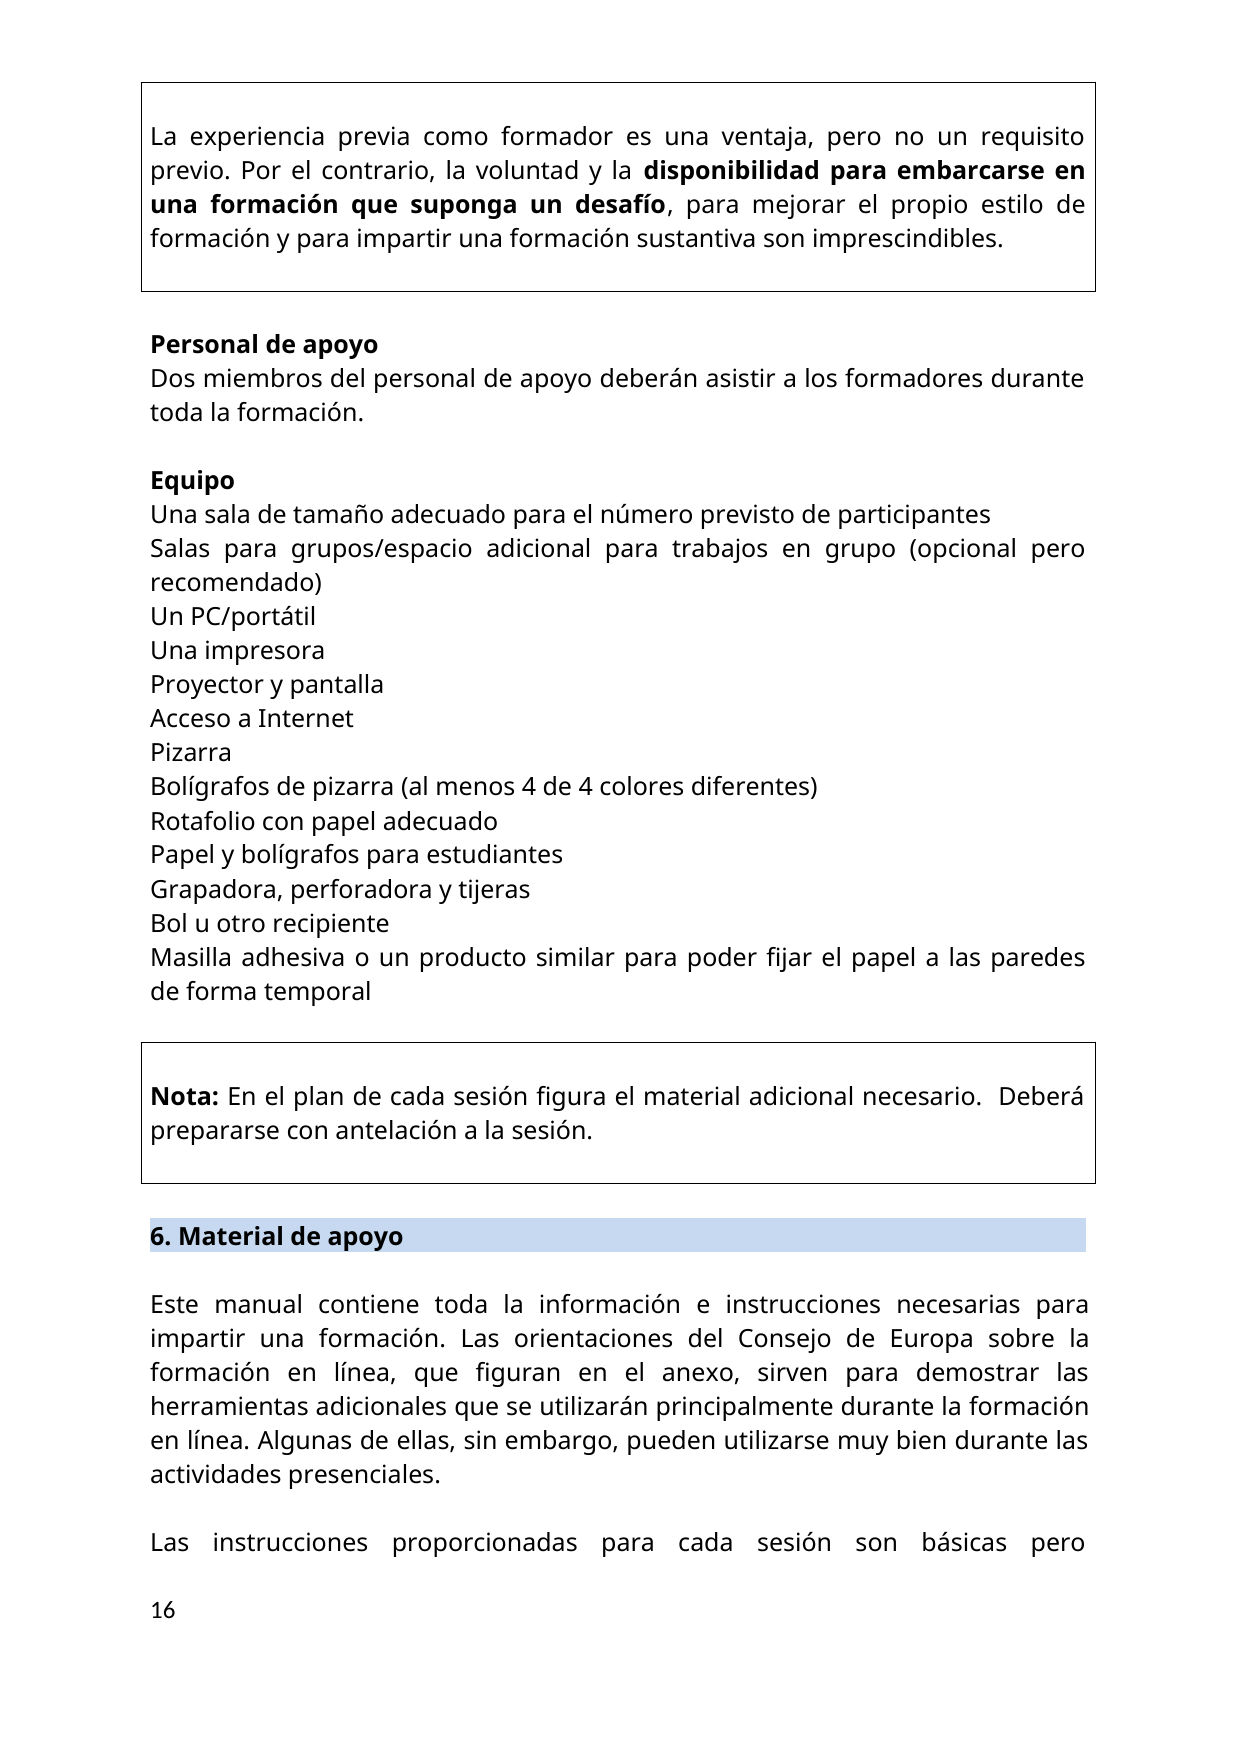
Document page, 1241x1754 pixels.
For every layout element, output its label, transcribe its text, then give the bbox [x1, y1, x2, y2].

text Papel y bolígrafos para estudiantes [150, 837, 1086, 871]
text Bolígrafos de pizarra (al menos 4 de 4 colores diferentes) [150, 769, 1086, 803]
text La experiencia previa como formador es una ventaja, pero no un requisito previo. Por el contrario, la voluntad y la disponibilidad para embarcarse en una formación que suponga un desafío, para mejorar el propio estilo de formación y para impartir una formación sustantiva son imprescindibles. [142, 116, 1095, 255]
text Grapadora, perforadora y tijeras [150, 871, 1086, 905]
text Equipo [150, 462, 1086, 497]
text Rotafolio con papel adecuado [150, 803, 1086, 837]
text Un PC/portátil [150, 599, 1086, 633]
text Masilla adhesiva o un producto similar para poder fijar el papel a las paredes de forma temporal [150, 939, 1086, 1007]
subtitle 6. Material de apoyo [150, 1218, 1086, 1252]
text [150, 1525, 1086, 1559]
text Una impresora [150, 633, 1086, 667]
text Dos miembros del personal de apoyo deberán asistir a los formadores durante toda la formación. [150, 360, 1086, 428]
text Este manual contiene toda la información e instrucciones necesarias para impartir una formación. Las orientaciones del Consejo de Europa sobre la formación en línea, que figuran en el anexo, sirven para demostrar las herramientas adicionales que se utilizarán principalmente durante la formación en línea. Algunas de ellas, sin embargo, pueden utilizarse muy bien durante las actividades presenciales. [150, 1286, 1090, 1491]
text Nota: En el plan de cada sesión figura el material adicional necesario. Deberá prepararse con antelación a la sesión. [142, 1076, 1095, 1147]
text Pizarra [150, 735, 1086, 769]
text Acceso a Internet [150, 701, 1086, 735]
text Proyector y pantalla [150, 667, 1086, 701]
text Una sala de tamaño adecuado para el número previsto de participantes [150, 497, 1086, 531]
text Bol u otro recipiente [150, 905, 1086, 939]
text Personal de apoyo [150, 326, 1086, 360]
text Salas para grupos/espacio adicional para trabajos en grupo (opcional pero recomendado) [150, 531, 1086, 599]
